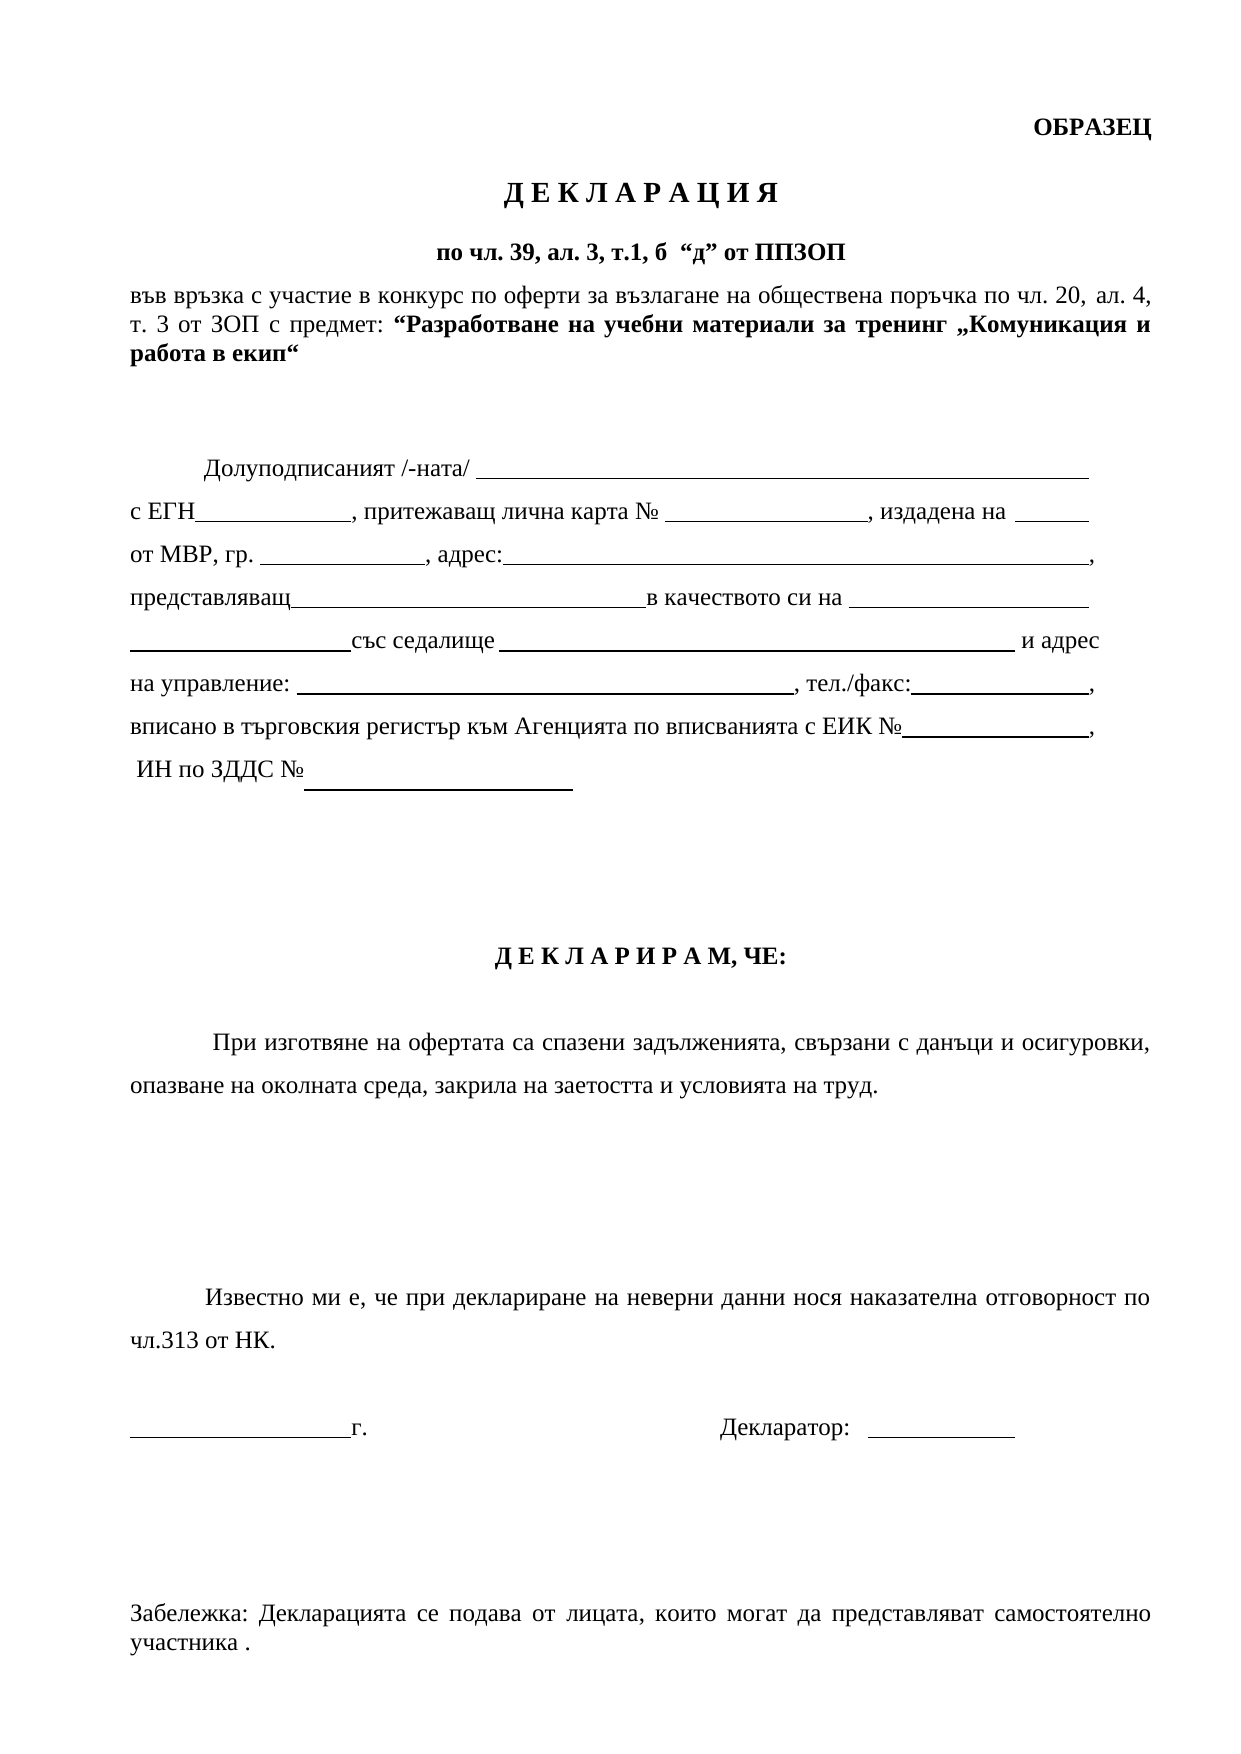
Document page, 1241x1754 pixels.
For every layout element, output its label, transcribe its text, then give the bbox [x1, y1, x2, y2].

text с ЕГН , притежаващ лична карта № , издадена на [130, 496, 1152, 524]
text г. Декларатор: [130, 1412, 1152, 1440]
text Забележка: Декларацията се подава от лицата, които могат да представляват самостоятелно участника . [130, 1598, 1152, 1656]
list ОБРАЗЕЦ [636, 112, 1152, 141]
text по чл. 39, ал. 3, т.1, б “д” от ППЗОП [130, 237, 1152, 266]
text във връзка с участие в конкурс по оферти за възлагане на обществена поръчка по чл. 20, ал. 4, т. 3 от ЗОП с предмет: “Разработване на учебни материали за тренинг „Комуникация и работа в екип“ [130, 280, 1152, 366]
text ИН по ЗДДС № [130, 754, 1152, 793]
text представляващ в качеството си на [130, 582, 1152, 611]
text При изготвяне на офертата са спазени задълженията, свързани с данъци и осигуровки, опазване на околната среда, закрила на заетостта и условията на труд. [130, 1027, 1152, 1099]
text Д Е К Л А Р И Р А М, ЧЕ: [130, 941, 1152, 970]
text Известно ми е, че при деклариране на неверни данни нося наказателна отговорност по чл.313 от НК. [130, 1282, 1152, 1354]
text от МВР, гр. , адрес: , [130, 539, 1152, 568]
text Долуподписаният /-ната/ [130, 453, 1152, 481]
title Д Е К Л А Р А Ц И Я [130, 175, 1152, 208]
text със седалище и адрес [130, 625, 1152, 654]
text на управление: , тел./факс: , вписано в търговския регистър към Агенцията по вписванията с ЕИК № , [130, 668, 1152, 740]
